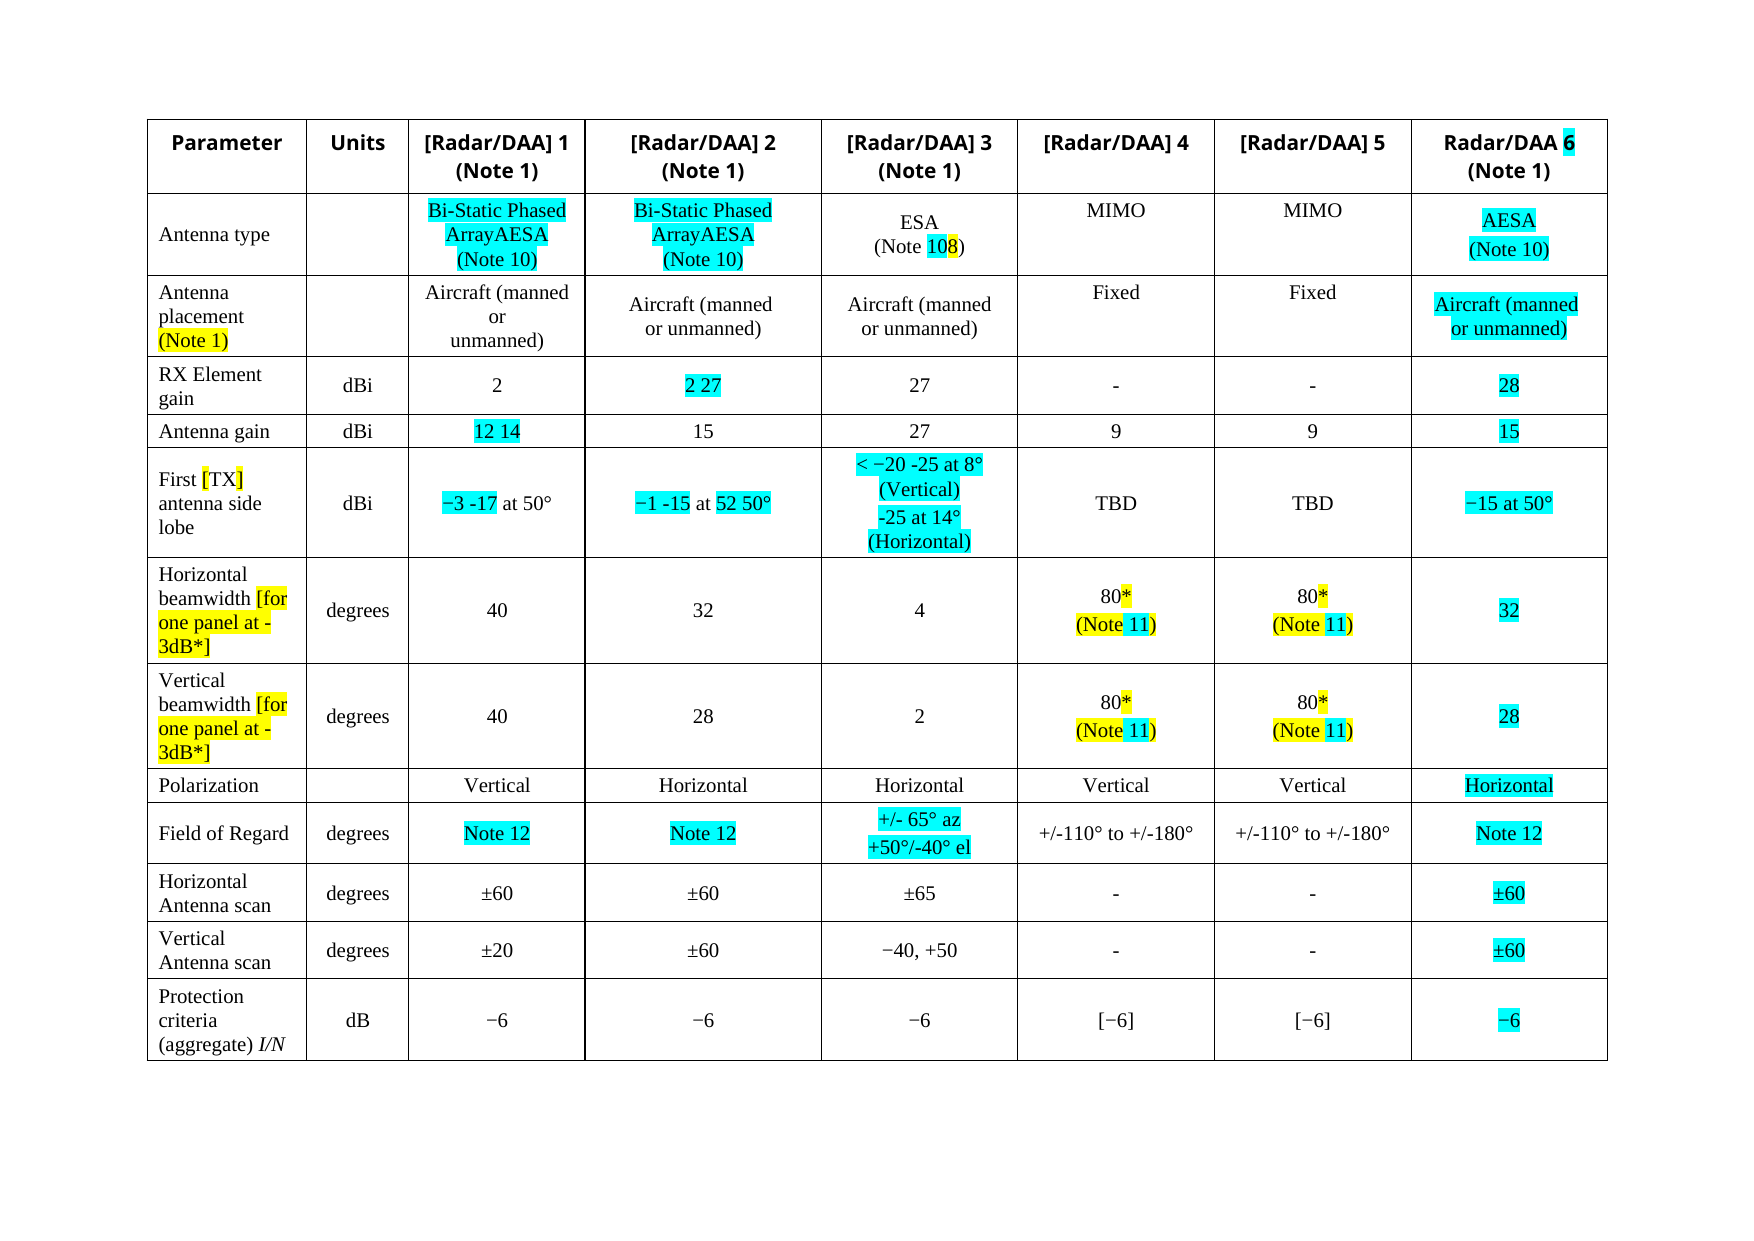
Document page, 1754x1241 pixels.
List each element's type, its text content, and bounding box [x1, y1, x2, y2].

table_cell dBi [307, 448, 408, 557]
table_cell Vertical [1215, 769, 1411, 802]
table_cell 80 [1018, 664, 1214, 768]
table_cell [1412, 864, 1607, 921]
table_header Radar/DAA 1 (Note 1) [409, 120, 584, 193]
table_cell 9 [1018, 415, 1214, 447]
table_header Radar/DAA 3 (Note 1) [822, 120, 1017, 193]
table_cell Antenna gain [148, 415, 306, 447]
table_cell 27 [822, 357, 1017, 414]
table_cell [1412, 194, 1607, 275]
table_cell degrees [307, 558, 408, 663]
table_cell [822, 448, 1017, 557]
table_cell ±20 [409, 922, 584, 978]
table_cell Protection criteria (aggregate) I/N [148, 979, 306, 1060]
table_cell [409, 803, 584, 863]
table_cell degrees [307, 664, 408, 768]
table_cell [822, 803, 1017, 863]
table_cell −6 [1018, 979, 1214, 1060]
table_cell [586, 194, 821, 275]
table_cell Field of Regard [148, 803, 306, 863]
table_cell RX Element gain [148, 357, 306, 414]
table_cell [1412, 558, 1607, 663]
table_header Radar/DAA 2 (Note 1) [586, 120, 821, 193]
table_cell −6 [822, 979, 1017, 1060]
table_cell −6 [1215, 979, 1411, 1060]
table_header [Radar/DAA] 5 [1215, 120, 1411, 193]
table_cell [307, 194, 408, 275]
table_cell - [1018, 357, 1214, 414]
table_cell [1412, 769, 1607, 802]
table_cell Horizontal [586, 769, 821, 802]
table_cell First TX antenna side lobe [148, 448, 306, 557]
table_cell MIMO [1018, 194, 1214, 275]
table_cell [1412, 448, 1607, 557]
table_cell [307, 276, 408, 356]
table_cell 2 [822, 664, 1017, 768]
table_cell MIMO [1215, 194, 1411, 275]
table_cell [1412, 276, 1607, 356]
table_cell [1412, 922, 1607, 978]
table_cell - [1215, 864, 1411, 921]
table_cell - [1215, 922, 1411, 978]
table_cell [1412, 415, 1607, 447]
table_cell [586, 357, 821, 414]
table_header [Radar/DAA] 4 [1018, 120, 1214, 193]
table_cell Vertical beamwidth [148, 664, 306, 768]
table_cell Vertical [1018, 769, 1214, 802]
table_cell [1412, 357, 1607, 414]
table_cell 80 [1215, 558, 1411, 663]
table_cell at ° [586, 448, 821, 557]
table_cell [1412, 803, 1607, 863]
table_cell ±60 [586, 922, 821, 978]
table_cell Aircraft (manned or unmanned) [822, 276, 1017, 356]
table_cell +/-110° to +/-180° [1018, 803, 1214, 863]
table_cell degrees [307, 803, 408, 863]
table_cell −6 [409, 979, 584, 1060]
table_cell 40 [409, 558, 584, 663]
table_cell Fixed [1215, 276, 1411, 356]
table_cell dBi [307, 415, 408, 447]
table_cell [586, 803, 821, 863]
table_cell [409, 415, 584, 447]
table_cell [409, 194, 584, 275]
table_cell degrees [307, 864, 408, 921]
table_cell 32 [586, 558, 821, 663]
table_cell TBD [1018, 448, 1214, 557]
table_cell Antenna placement [148, 276, 306, 356]
table_cell 28 [586, 664, 821, 768]
table_cell 80 [1215, 664, 1411, 768]
table_cell 2 [409, 357, 584, 414]
table_cell Fixed [1018, 276, 1214, 356]
table_cell −6 [586, 979, 821, 1060]
table_cell 4 [822, 558, 1017, 663]
table_cell Vertical Antenna scan [148, 922, 306, 978]
table_cell Polarization [148, 769, 306, 802]
table_cell 80 [1018, 558, 1214, 663]
table_cell Horizontal Antenna scan [148, 864, 306, 921]
table_cell degrees [307, 922, 408, 978]
table_header [1412, 120, 1607, 193]
table_cell dBi [307, 357, 408, 414]
table_cell ±65 [822, 864, 1017, 921]
table_cell Horizontal [822, 769, 1017, 802]
table_header Parameter [148, 120, 306, 193]
table_cell [1412, 979, 1607, 1060]
table_cell [307, 769, 408, 802]
table_cell 27 [822, 415, 1017, 447]
table_cell Antenna type [148, 194, 306, 275]
table_cell 40 [409, 664, 584, 768]
table_cell ±60 [586, 864, 821, 921]
table_cell +/-110° to +/-180° [1215, 803, 1411, 863]
table_cell TBD [1215, 448, 1411, 557]
table_cell ESA (Note ) [822, 194, 1017, 275]
table_header Units [307, 120, 408, 193]
table_cell Aircraft (manned or unmanned) [586, 276, 821, 356]
table_cell Horizontal beamwidth [148, 558, 306, 663]
table_cell - [1018, 864, 1214, 921]
table_cell Vertical [409, 769, 584, 802]
table_cell 15 [586, 415, 821, 447]
table_cell −40, +50 [822, 922, 1017, 978]
table_cell Aircraft (manned or unmanned) [409, 276, 584, 356]
table_cell at 50° [409, 448, 584, 557]
table_cell ±60 [409, 864, 584, 921]
table_cell 9 [1215, 415, 1411, 447]
table_cell dB [307, 979, 408, 1060]
table_cell - [1215, 357, 1411, 414]
table_cell - [1018, 922, 1214, 978]
table_cell [1412, 664, 1607, 768]
